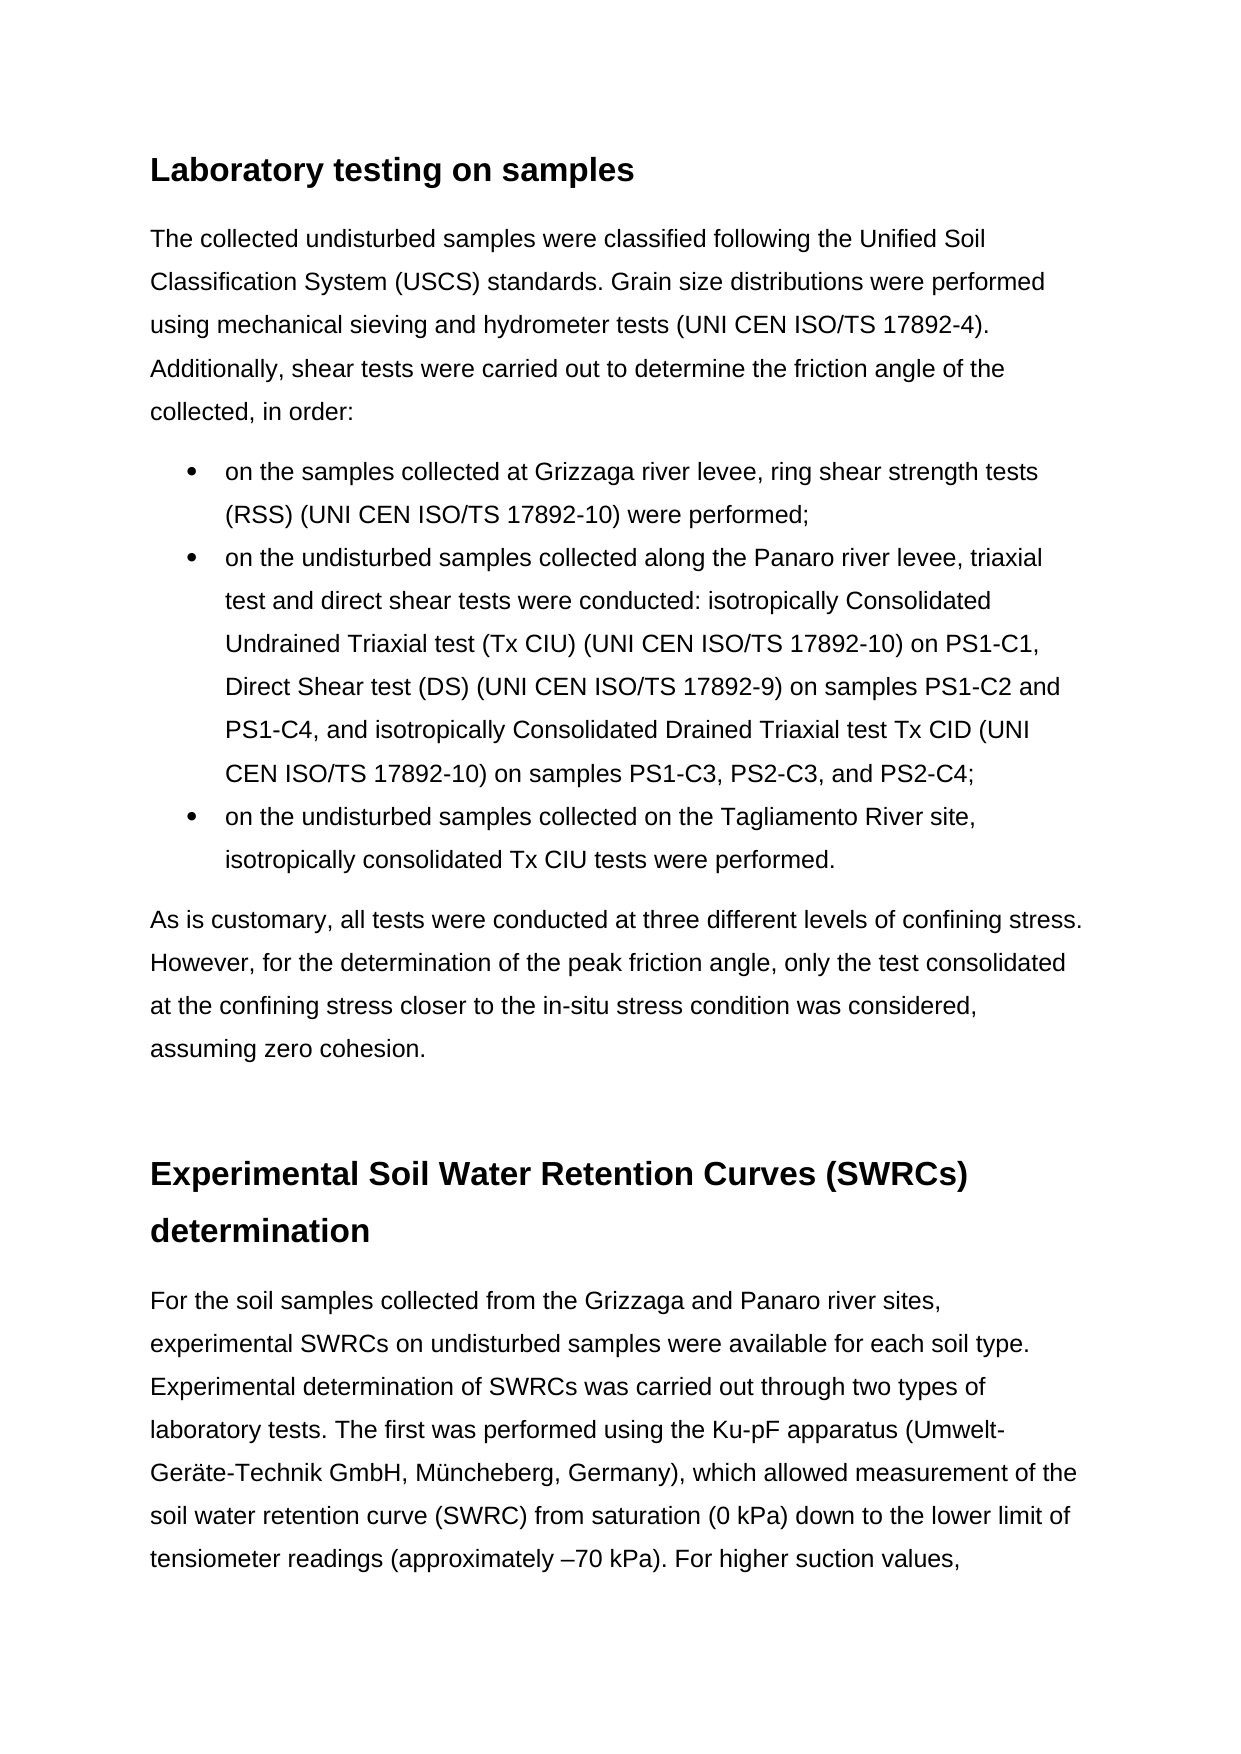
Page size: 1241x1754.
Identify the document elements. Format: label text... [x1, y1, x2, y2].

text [150, 1286, 1090, 1573]
list on the undisturbed samples collected on the Tagliamento River site, isotropically consolidated Tx CIU tests were performed. [187, 802, 1090, 874]
list on the undisturbed samples collected along the Panaro river levee, triaxial test and direct shear tests were conducted: isotropically Consolidated Undrained Triaxial test (Tx CIU) (UNI CEN ISO/TS 17892-10) on PS1-C1, Direct Shear test (DS) (UNI CEN ISO/TS 17892-9) on samples PS1-C2 and PS1-C4, and isotropically Consolidated Drained Triaxial test Tx CID (UNI CEN ISO/TS 17892-10) on samples PS1-C3, PS2-C3, and PS2-C4; [187, 543, 1090, 787]
text The collected undisturbed samples were classified following the Unified Soil Classification System (USCS) standards. Grain size distributions were performed using mechanical sieving and hydrometer tests (UNI CEN ISO/TS 17892-4). Additionally, shear tests were carried out to determine the friction angle of the collected, in order: [150, 224, 1090, 426]
list on the samples collected at Grizzaga river levee, ring shear strength tests (RSS) (UNI CEN ISO/TS 17892-10) were performed; [187, 457, 1090, 528]
text Laboratory testing on samples [150, 150, 1090, 188]
text Experimental Soil Water Retention Curves (SWRCs) determination [150, 1154, 1090, 1250]
text As is customary, all tests were conducted at three different levels of confining stress. However, for the determination of the peak friction angle, only the test consolidated at the confining stress closer to the in-situ stress condition was considered, assuming zero cohesion. [150, 905, 1090, 1063]
